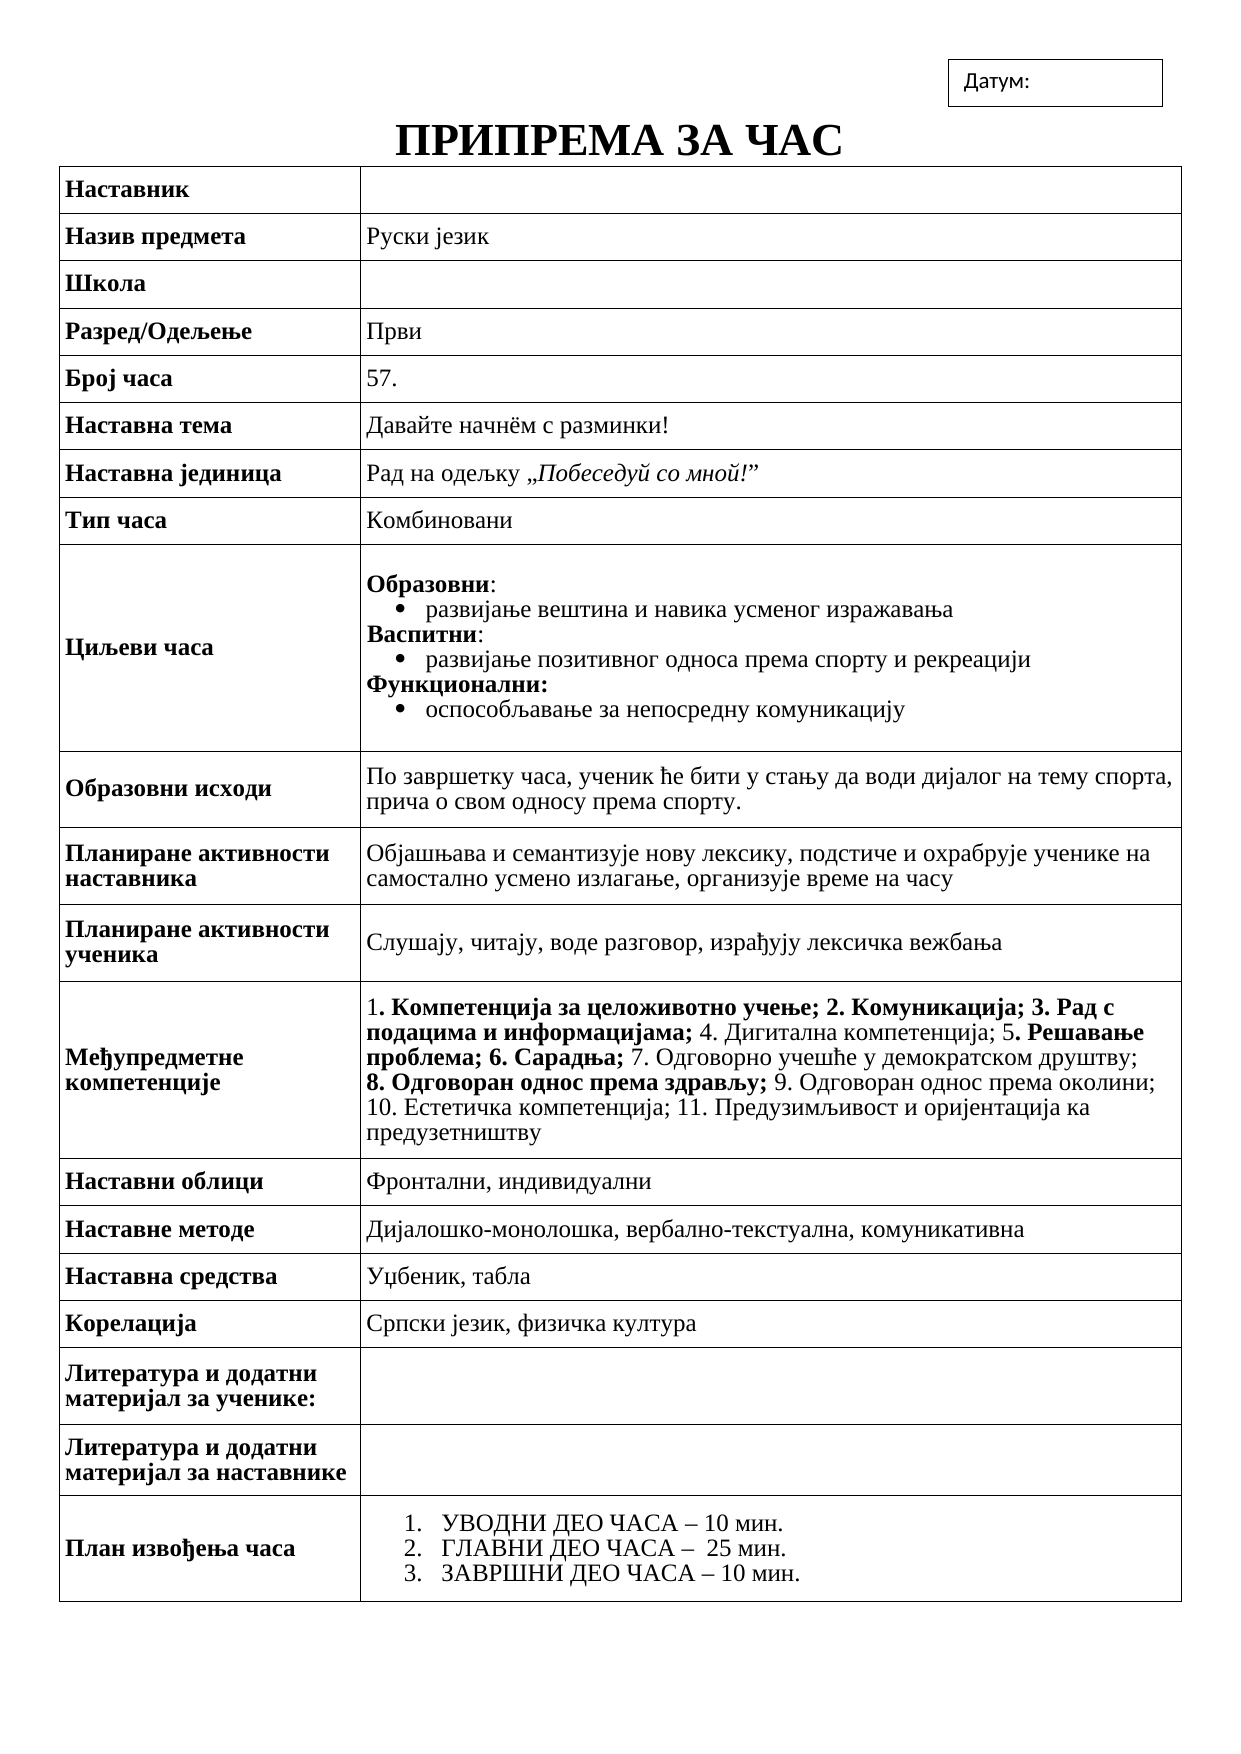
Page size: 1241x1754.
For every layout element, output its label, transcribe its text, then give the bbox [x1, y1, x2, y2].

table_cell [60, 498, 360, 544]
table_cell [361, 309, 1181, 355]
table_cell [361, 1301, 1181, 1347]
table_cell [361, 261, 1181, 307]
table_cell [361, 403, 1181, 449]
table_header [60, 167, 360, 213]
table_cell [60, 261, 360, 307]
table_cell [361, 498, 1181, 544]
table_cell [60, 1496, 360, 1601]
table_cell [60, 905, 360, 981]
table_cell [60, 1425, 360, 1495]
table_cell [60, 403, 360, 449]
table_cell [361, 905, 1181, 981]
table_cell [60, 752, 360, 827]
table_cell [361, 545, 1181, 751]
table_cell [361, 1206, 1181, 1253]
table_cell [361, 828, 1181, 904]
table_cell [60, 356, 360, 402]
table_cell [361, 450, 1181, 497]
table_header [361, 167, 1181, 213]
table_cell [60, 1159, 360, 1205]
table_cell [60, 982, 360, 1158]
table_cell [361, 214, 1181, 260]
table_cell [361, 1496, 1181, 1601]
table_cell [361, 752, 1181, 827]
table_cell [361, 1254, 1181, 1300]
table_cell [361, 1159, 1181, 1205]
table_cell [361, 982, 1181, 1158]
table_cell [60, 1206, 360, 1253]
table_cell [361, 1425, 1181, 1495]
text ПРИПРЕМА ЗА ЧАС [59, 113, 1181, 166]
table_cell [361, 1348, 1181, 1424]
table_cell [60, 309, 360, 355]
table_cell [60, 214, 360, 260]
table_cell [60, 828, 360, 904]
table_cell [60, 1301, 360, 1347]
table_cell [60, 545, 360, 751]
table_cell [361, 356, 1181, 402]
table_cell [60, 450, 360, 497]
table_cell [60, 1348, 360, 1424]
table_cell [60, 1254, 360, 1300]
